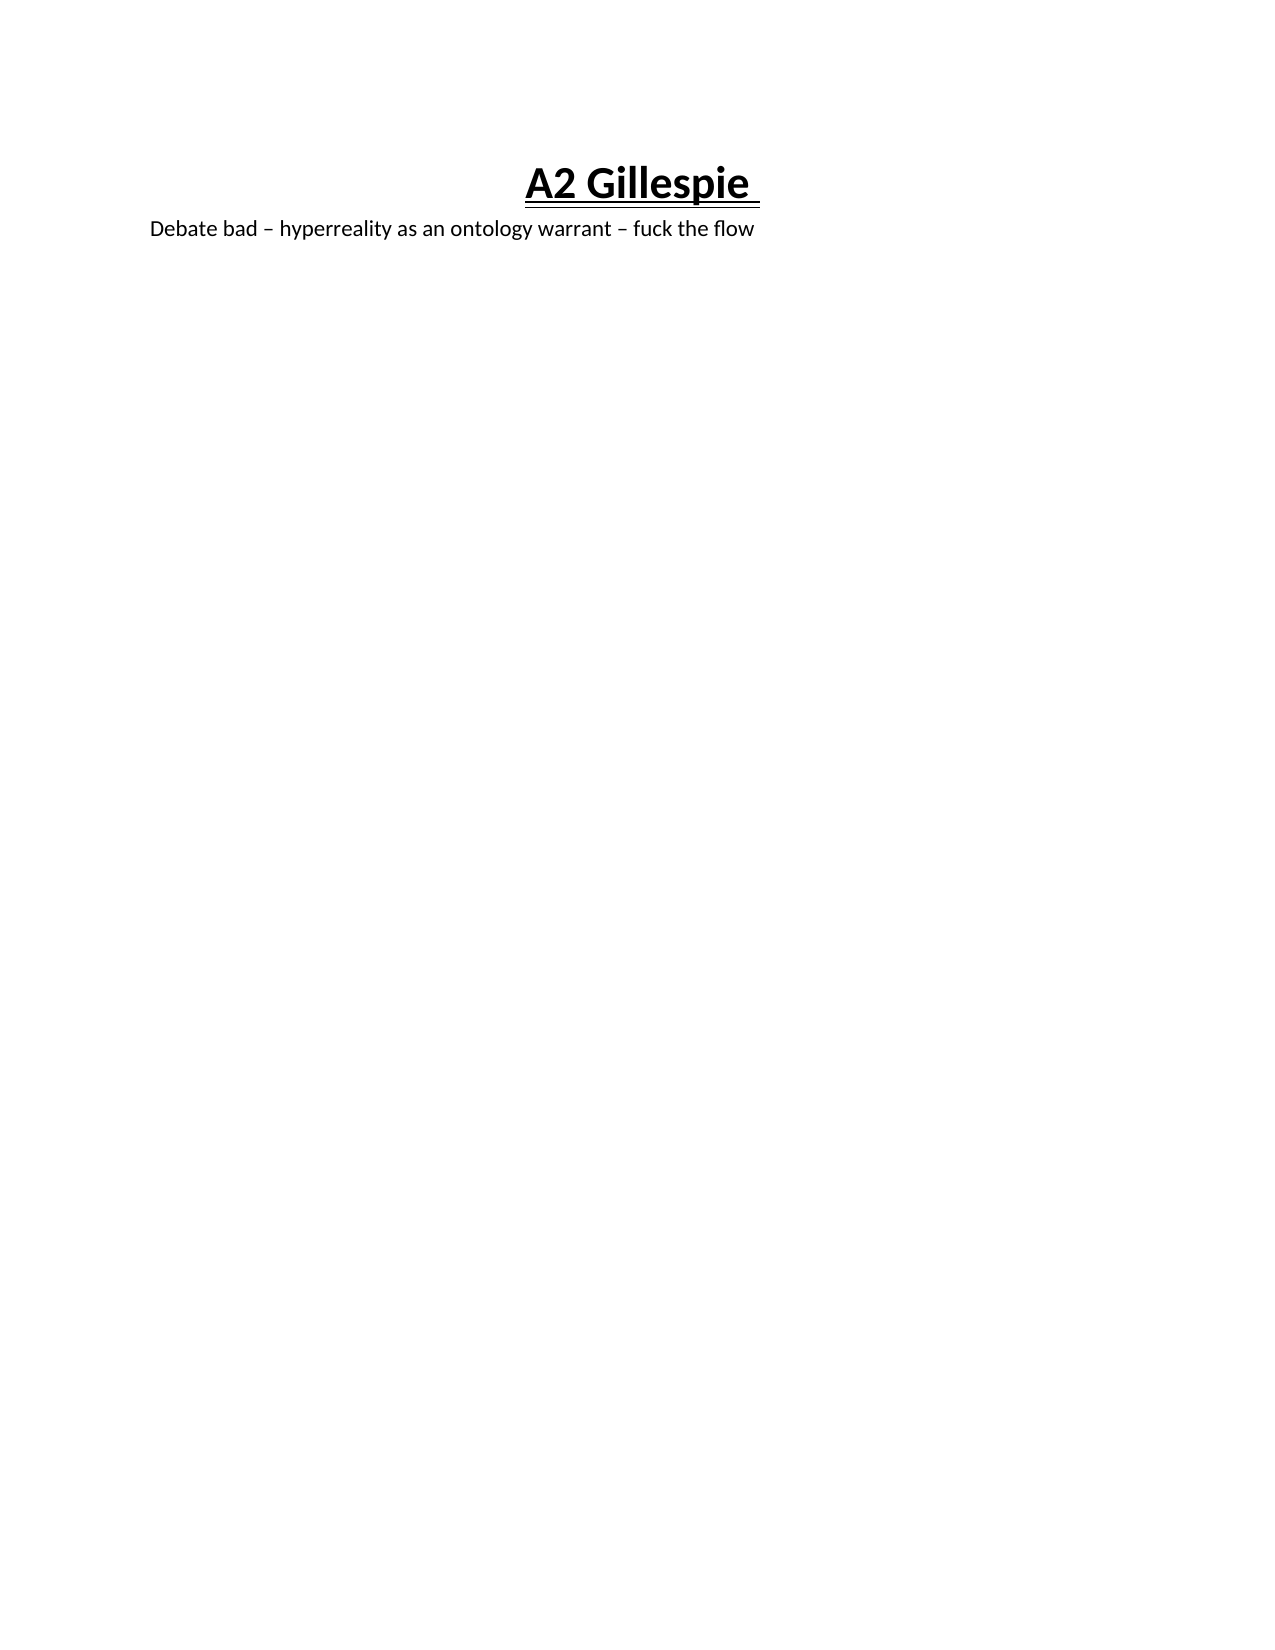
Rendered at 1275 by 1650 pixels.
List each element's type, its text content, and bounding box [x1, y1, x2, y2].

subtitle A2 Gillespie [150, 154, 1125, 210]
text Debate bad – hyperreality as an ontology warrant – fuck the flow [150, 214, 1125, 242]
